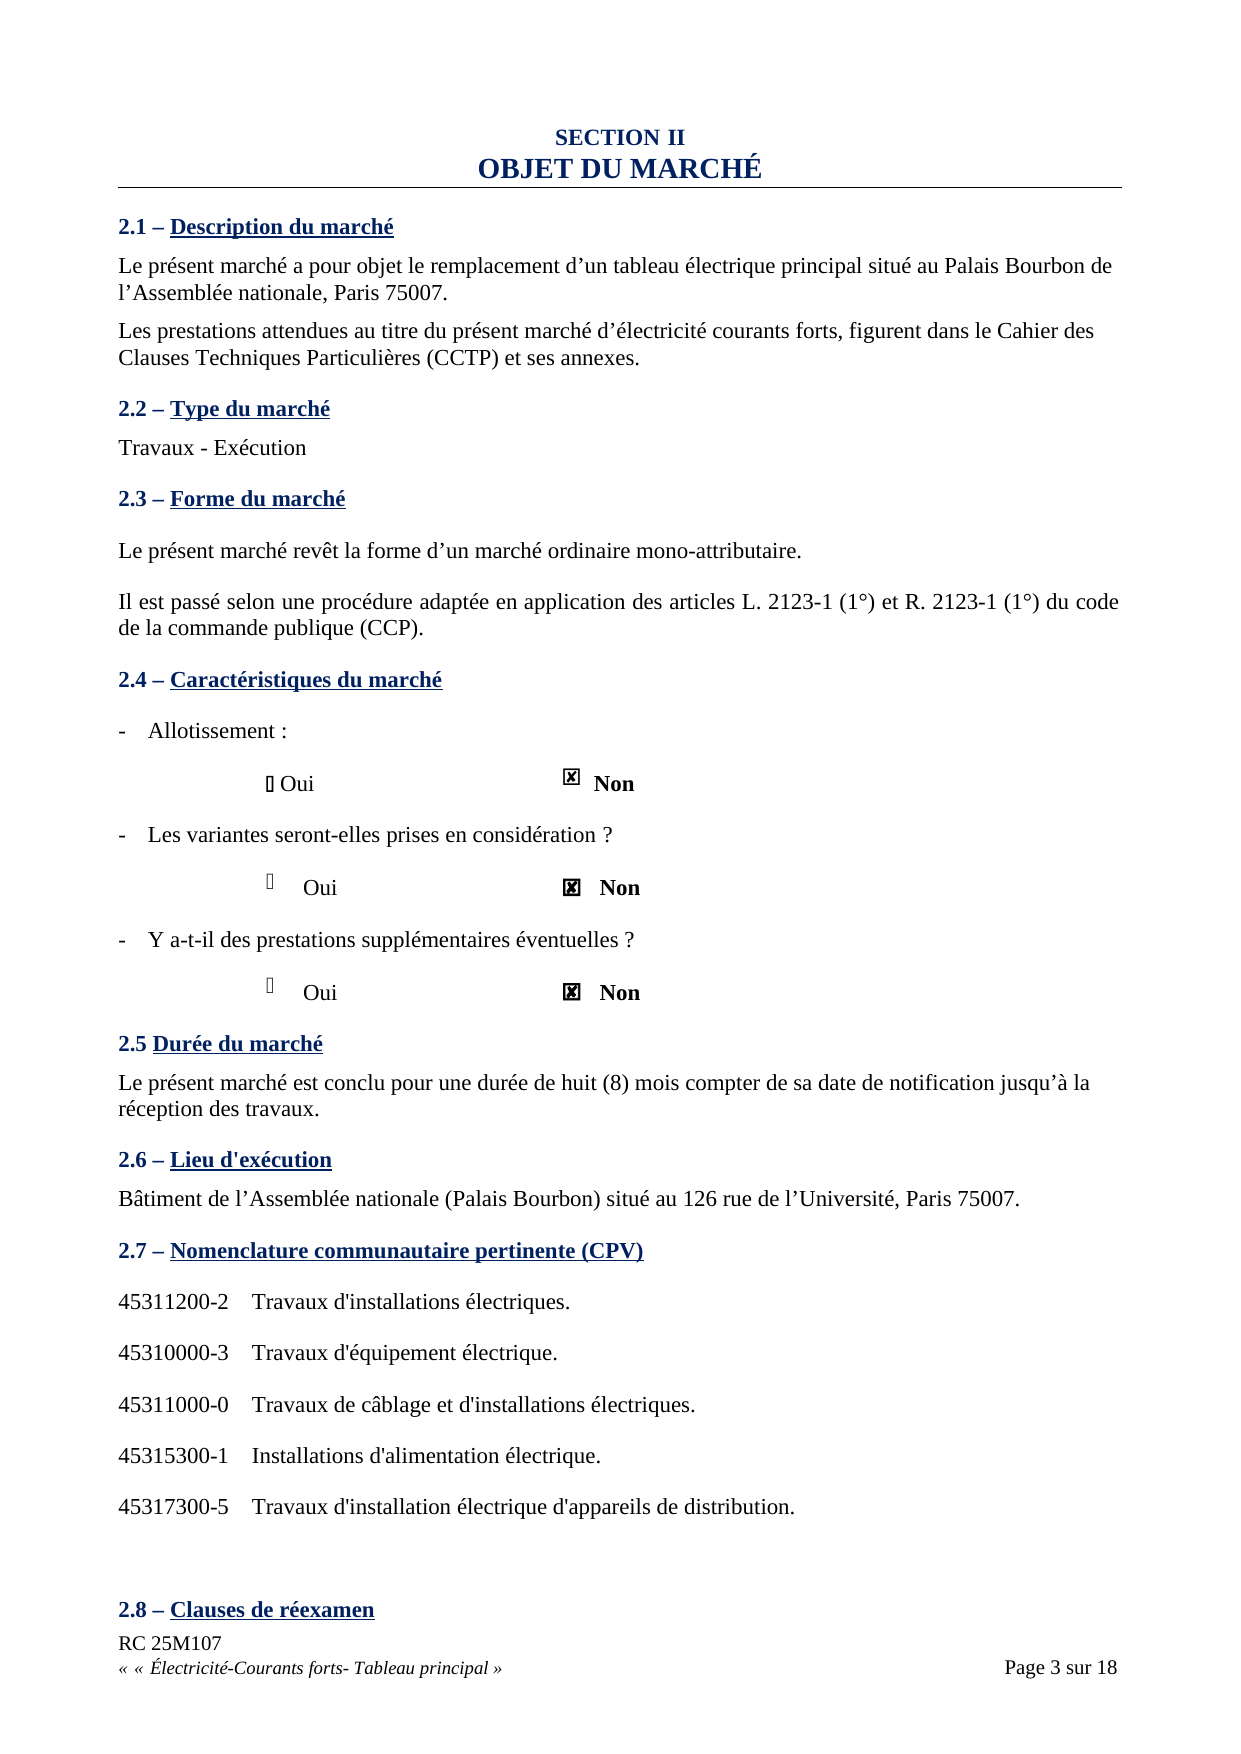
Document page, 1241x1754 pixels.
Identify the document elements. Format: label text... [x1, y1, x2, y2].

text 2.4 – Caractéristiques du marché [118, 666, 1122, 692]
text Oui Non [118, 770, 1122, 796]
text 45317300-5 Travaux d'installation électrique d'appareils de distribution. [118, 1493, 1122, 1520]
text Oui Non [118, 874, 1122, 901]
text 45310000-3 Travaux d'équipement électrique. [118, 1339, 1122, 1366]
text section ii [118, 118, 1122, 152]
text Les prestations attendues au titre du présent marché d’électricité courants forts, figurent dans le Cahier des Clauses Techniques Particulières (CCTP) et ses annexes. [118, 317, 1122, 370]
text 45315300-1 Installations d'alimentation électrique. [118, 1442, 1122, 1468]
text 2.5 Durée du marché [118, 1030, 1122, 1056]
text Travaux - Exécution [88, 434, 1122, 460]
text 2.6 – Lieu d'exécution [118, 1146, 1122, 1173]
text Le présent marché est conclu pour une durée de huit (8) mois compter de sa date de notification jusqu’à la réception des travaux. [118, 1069, 1122, 1121]
text Le présent marché revêt la forme d’un marché ordinaire mono-attributaire. [118, 537, 1122, 563]
list 2.2 – Type du marché [118, 395, 1122, 421]
text Bâtiment de l’Assemblée nationale (Palais Bourbon) situé au 126 rue de l’Université, Paris 75007. [118, 1185, 1122, 1212]
subtitle Allotissement : [118, 717, 1122, 743]
subtitle Y a-t-il des prestations supplémentaires éventuelles ? [118, 926, 1122, 952]
text 45311000-0 Travaux de câblage et d'installations électriques. [118, 1391, 1122, 1417]
list 2.3 – Forme du marché [118, 485, 1122, 512]
text 2.7 – Nomenclature communautaire pertinente (CPV) [118, 1237, 1122, 1263]
text Le présent marché a pour objet le remplacement d’un tableau électrique principal situé au Palais Bourbon de l’Assemblée nationale, Paris 75007. [118, 252, 1122, 305]
text Il est passé selon une procédure adaptée en application des articles L. 2123-1 (1°) et R. 2123-1 (1°) du code de la commande publique (CCP). [118, 588, 1122, 641]
subtitle Les variantes seront-elles prises en considération ? [118, 821, 1122, 848]
text Oui Non [118, 978, 1122, 1005]
text 2.1 – Description du marché [118, 213, 1122, 240]
text 45311200-2 Travaux d'installations électriques. [118, 1288, 1122, 1314]
text 2.8 – Clauses de réexamen [118, 1596, 1122, 1622]
subtitle Objet Du marchÉ [118, 152, 1122, 187]
